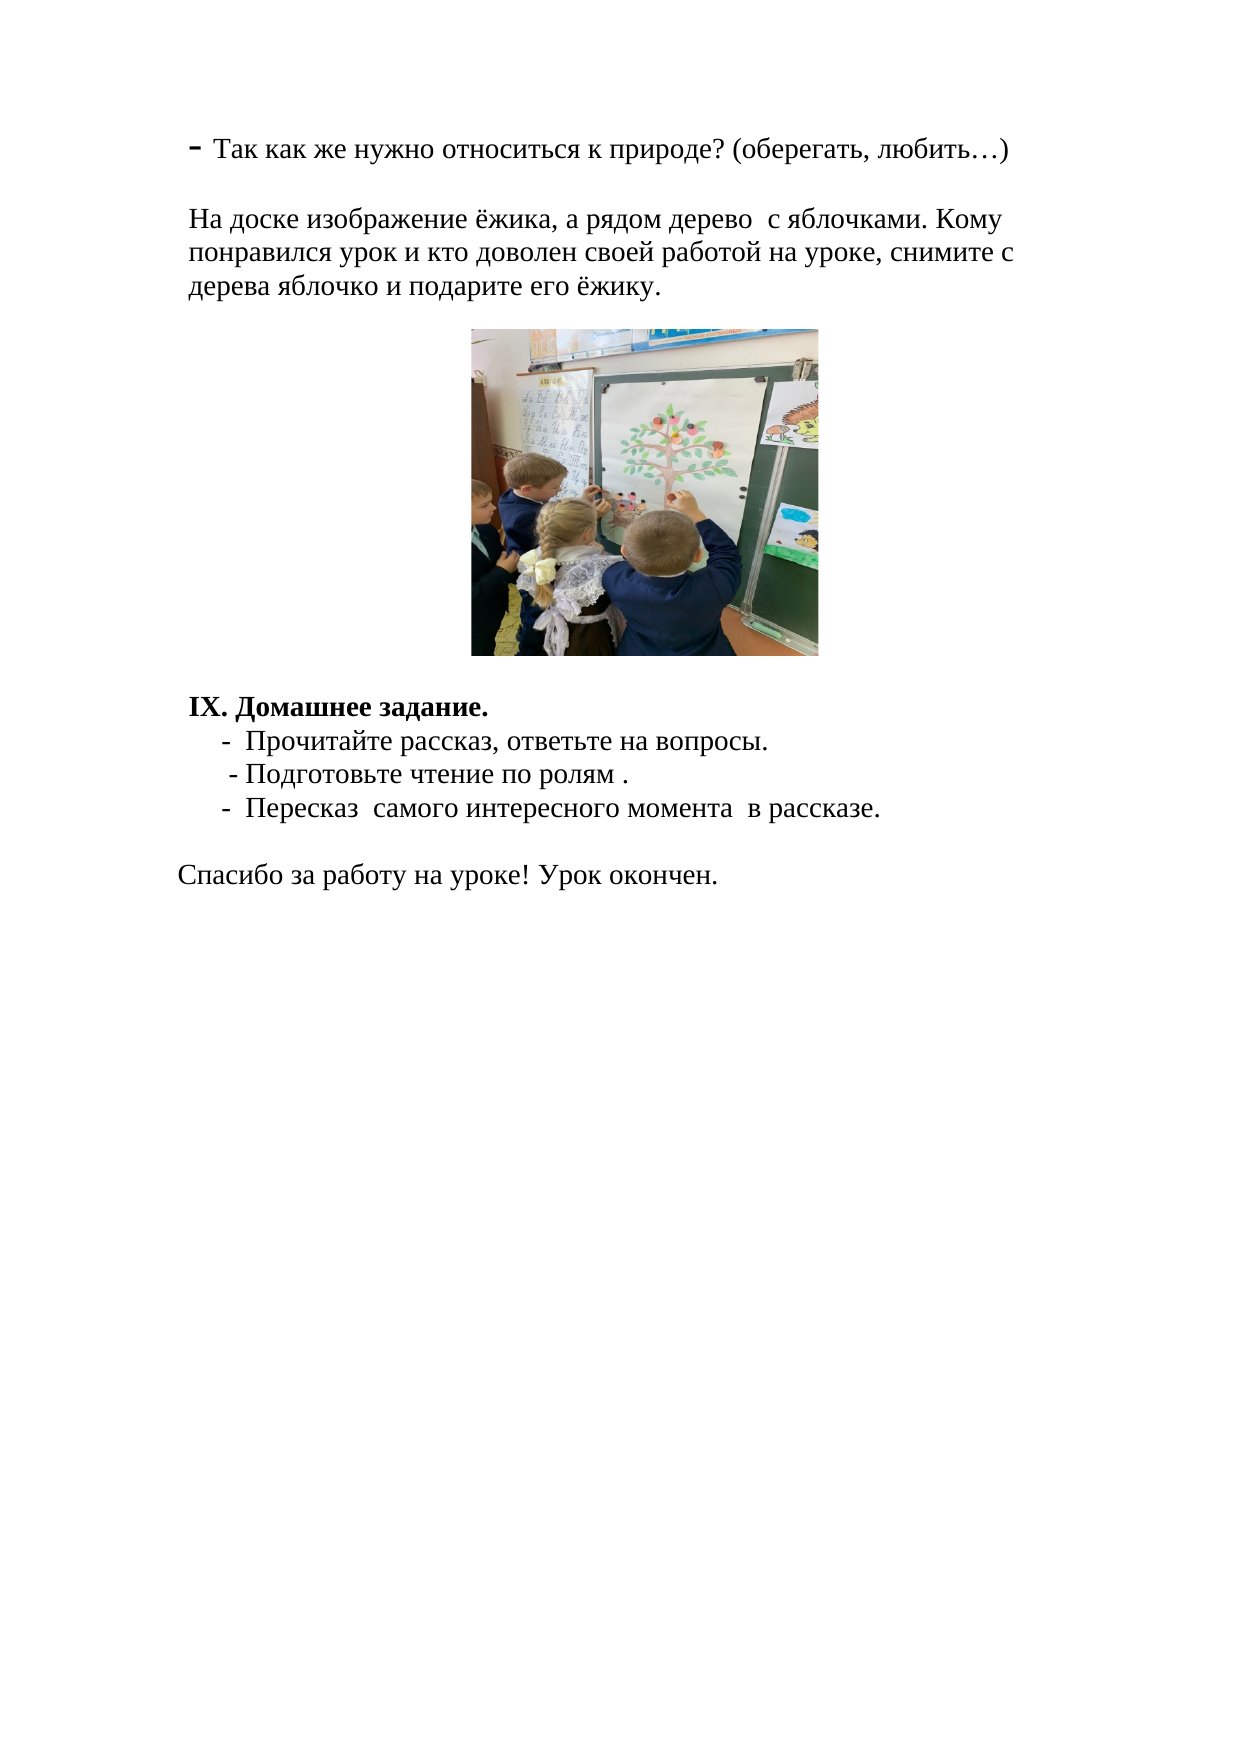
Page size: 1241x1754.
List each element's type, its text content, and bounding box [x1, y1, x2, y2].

text На доске изображение ёжика, а рядом дерево с яблочками. Кому понравился урок и кто доволен своей работой на уроке, снимите с дерева яблочко и подарите его ёжику. [188, 201, 1101, 301]
text - Пересказ самого интересного момента в рассказе. [177, 790, 1152, 824]
text - Прочитайте рассказ, ответьте на вопросы. [177, 723, 1152, 757]
text - Подготовьте чтение по ролям . [177, 757, 1152, 790]
text IX. Домашнее задание. [188, 689, 1101, 723]
text - Так как же нужно относиться к природе? (оберегать, любить…) [177, 118, 1086, 167]
picture [471, 329, 819, 656]
text Спасибо за работу на уроке! Урок окончен. [177, 857, 1101, 891]
